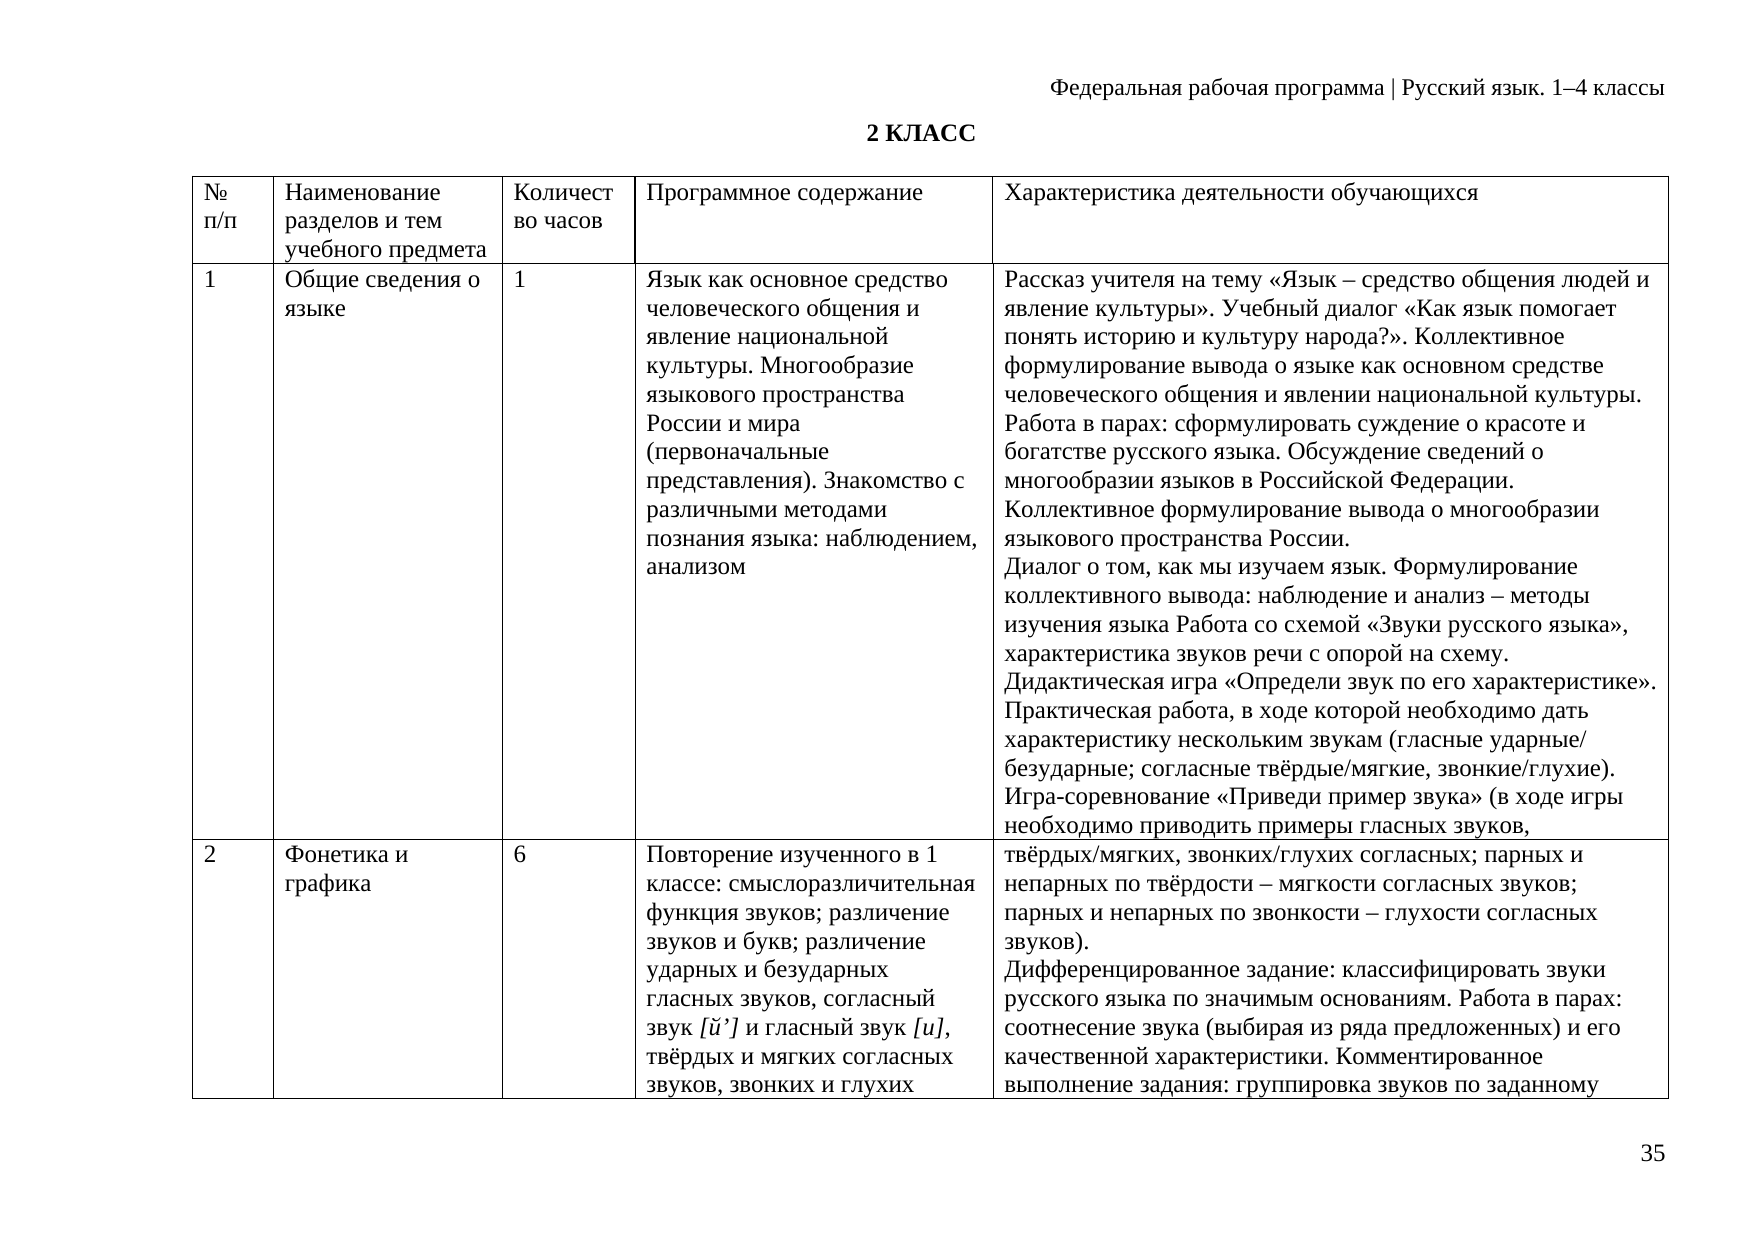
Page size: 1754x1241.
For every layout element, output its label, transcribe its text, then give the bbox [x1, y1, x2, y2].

table_cell Рассказ учителя на тему «Язык – средство общения людей и явление культуры». Учебный диалог «Как язык помогает понять историю и культуру народа?». Коллективное формулирование вывода о языке как основном средстве человеческого общения и явлении национальной культуры. Работа в парах: сформулировать суждение о красоте и богатстве русского языка. Обсуждение сведений о многообразии языков в Российской Федерации. Коллективное формулирование вывода о многообразии языкового пространства России. Диалог о том, как мы изучаем язык. Формулирование коллективного вывода: наблюдение и анализ – методы изучения языка Работа со схемой «Звуки русского языка», характеристика звуков речи с опорой на схему. Дидактическая игра «Определи звук по его характеристике». Практическая работа, в ходе которой необходимо дать характеристику нескольким звукам (гласные ударные/ безударные; согласные твёрдые/мягкие, звонкие/глухие). Игра-соревнование «Приведи пример звука» (в ходе игры необходимо приводить примеры гласных звуков, [994, 264, 1668, 839]
table_header Программное содержание [636, 177, 992, 263]
table_cell Язык как основное средство человеческого общения и явление национальной культуры. Многообразие языкового пространства России и мира (первоначальные представления). Знакомство с различными методами познания языка: наблюдением, анализом [636, 264, 993, 839]
table_header Наименование разделов и тем учебного предмета [274, 177, 502, 263]
table_cell 6 [503, 840, 635, 1098]
table_cell Общие сведения о языке [274, 264, 502, 839]
table_cell 1 [193, 264, 273, 839]
table_header Характеристика деятельности обучающихся [993, 177, 1668, 263]
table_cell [994, 840, 1668, 1098]
table_header Количество часов [503, 177, 634, 263]
table_cell 2 [193, 840, 273, 1098]
table_cell 1 [503, 264, 635, 839]
table_cell Фонетика и графика [274, 840, 502, 1098]
text 2 КЛАСС [177, 118, 1665, 147]
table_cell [636, 840, 993, 1098]
table_header № п/п [193, 177, 273, 263]
